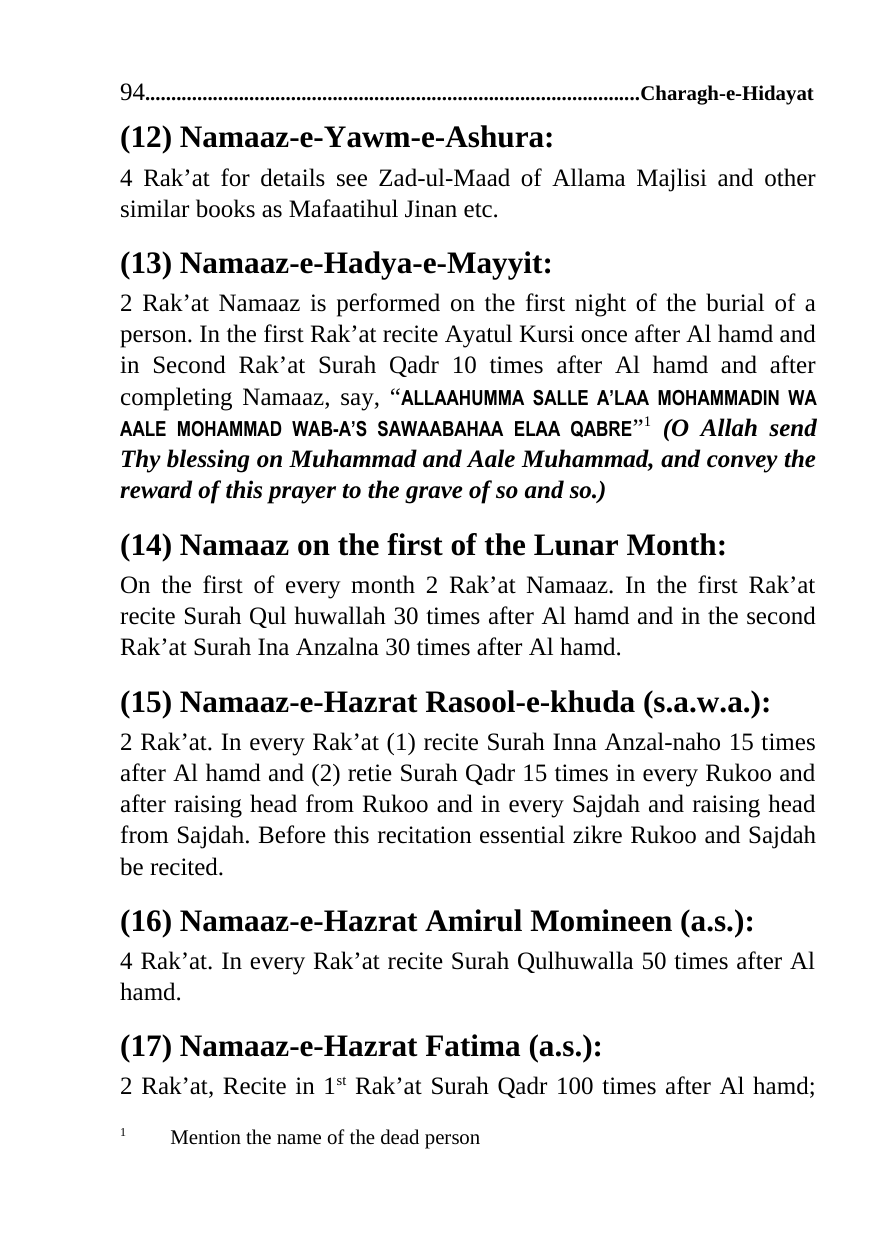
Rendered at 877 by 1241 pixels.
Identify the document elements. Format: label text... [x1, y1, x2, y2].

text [120, 1070, 817, 1101]
text 4 Rak’at. In every Rak’at recite Surah Qulhuwalla 50 times after Al hamd. [120, 944, 817, 1007]
subtitle (17) Namaaz-e-Hazrat (a.s.): [120, 1028, 817, 1063]
text 4 Rak’at for details see Zad-ul-Maad of Allama Majlisi and other similar books as Mafaatihul Jinan etc. [120, 161, 817, 223]
subtitle (12) Namaaz-e-Yawm-e-Ashura: [120, 119, 817, 155]
subtitle (16) Namaaz-e-Hazrat Amirul Momineen (a.s.): [120, 902, 817, 938]
subtitle (13) Namaaz-e-Hadya-e-Mayyit: [120, 244, 817, 280]
subtitle (15) Namaaz-e-Hazrat Rasool-e-khuda (s.a.w.a.): [120, 683, 817, 719]
text 2 Rak’at Namaaz is performed on the first night of the burial of a person. In the first Rak’at recite Ayatul Kursi once after Al hamd and in Second Rak’at Surah Qadr 10 times after Al hamd and after completing Namaaz, say, “ALLAAHUMMA SALLE A’LAA MOHAMMADIN WA AALE MOHAMMAD WAB-A’S SAWAABAHAA ELAA QABRE” (O Allah send Thy blessing on Muhammad and Aale Muhammad, and convey the reward of this prayer to the grave of so and so.) [120, 286, 817, 505]
text On the first of every month 2 Rak’at Namaaz. In the first Rak’at recite Surah Qul huwallah 30 times after Al hamd and in the second Rak’at Surah Ina Anzalna 30 times after Al hamd. [120, 568, 817, 662]
subtitle (14) Namaaz on the first of the Lunar Month: [120, 526, 817, 562]
text 2 Rak’at. In every Rak’at (1) recite Surah Inna Anzal-naho 15 times after Al hamd and (2) retie Surah Qadr 15 times in every Rukoo and after raising head from Rukoo and in every Sajdah and raising head from Sajdah. Before this recitation essential zikre Rukoo and Sajdah be recited. [120, 725, 817, 881]
